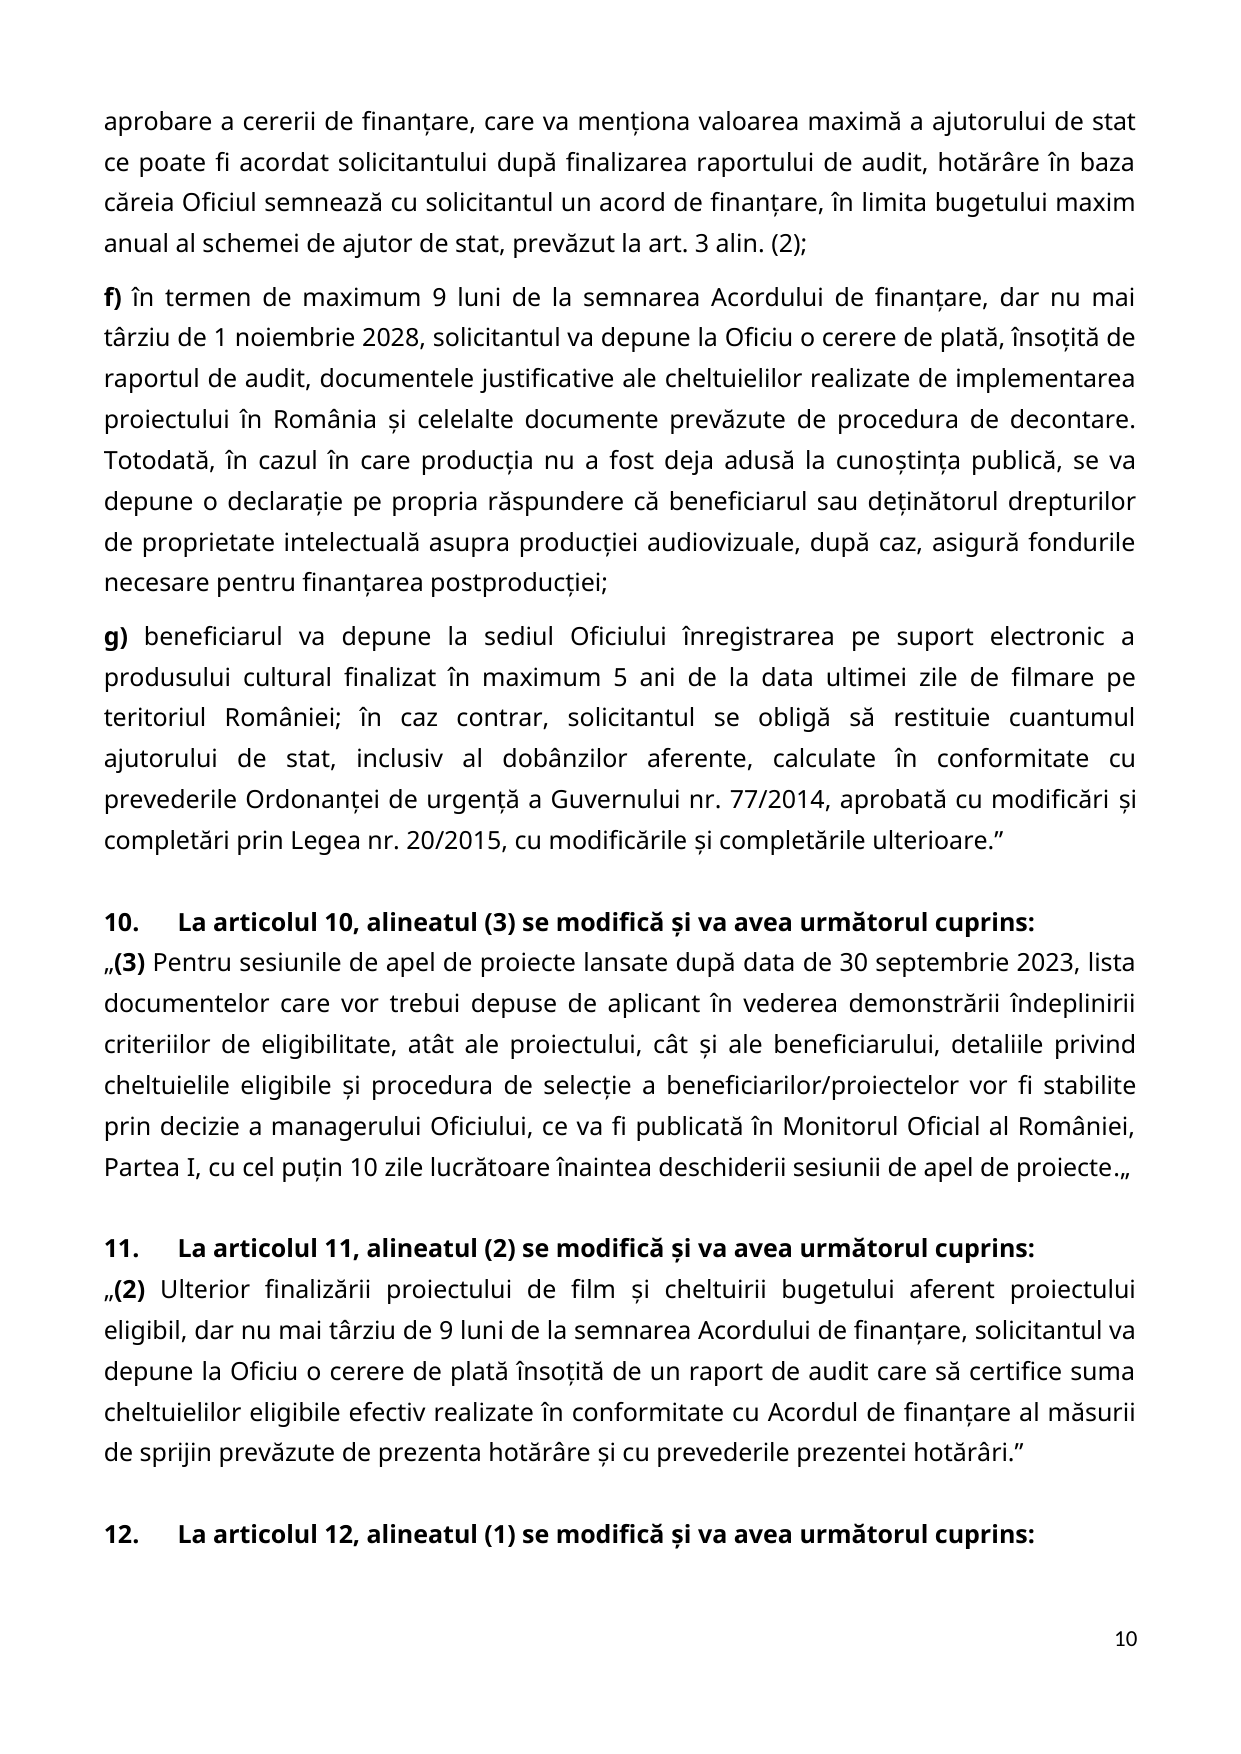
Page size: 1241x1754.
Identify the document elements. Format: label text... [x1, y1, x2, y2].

list La articolul 12, alineatul (1) se modifică și va avea următorul cuprins: [103, 1517, 1137, 1551]
list „(3) Pentru sesiunile de apel de proiecte lansate după data de 30 septembrie 2023, lista documentelor care vor trebui depuse de aplicant în vederea demonstrării îndeplinirii criteriilor de eligibilitate, atât ale proiectului, cât şi ale beneficiarului, detaliile privind cheltuielile eligibile şi procedura de selecţie a beneficiarilor/proiectelor vor fi stabilite prin decizie a managerului Oficiului, ce va fi publicată în Monitorul Oficial al României, Partea I, cu cel puţin 10 zile lucrătoare înaintea deschiderii sesiunii de apel de proiecte.„ [103, 945, 1137, 1183]
list „(2) Ulterior finalizării proiectului de film şi cheltuirii bugetului aferent proiectului eligibil, dar nu mai târziu de 9 luni de la semnarea Acordului de finanţare, solicitantul va depune la Oficiu o cerere de plată însoţită de un raport de audit care să certifice suma cheltuielilor eligibile efectiv realizate în conformitate cu Acordul de finanţare al măsurii de sprijin prevăzute de prezenta hotărâre şi cu prevederile prezentei hotărâri.” [103, 1272, 1137, 1469]
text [103, 103, 1137, 260]
list La articolul 11, alineatul (2) se modifică și va avea următorul cuprins: [103, 1231, 1137, 1265]
text f) în termen de maximum 9 luni de la semnarea Acordului de finanţare, dar nu mai târziu de 1 noiembrie 2028, solicitantul va depune la Oficiu o cerere de plată, însoţită de raportul de audit, documentele justificative ale cheltuielilor realizate de implementarea proiectului în România şi celelalte documente prevăzute de procedura de decontare. Totodată, în cazul în care producţia nu a fost deja adusă la cunoştinţa publică, se va depune o declaraţie pe propria răspundere că beneficiarul sau deţinătorul drepturilor de proprietate intelectuală asupra producţiei audiovizuale, după caz, asigură fondurile necesare pentru finanţarea postproducţiei; [103, 279, 1137, 599]
list La articolul 10, alineatul (3) se modifică și va avea următorul cuprins: [103, 904, 1137, 938]
list g) beneficiarul va depune la sediul Oficiului înregistrarea pe suport electronic a produsului cultural finalizat în maximum 5 ani de la data ultimei zile de filmare pe teritoriul României; în caz contrar, solicitantul se obligă să restituie cuantumul ajutorului de stat, inclusiv al dobânzilor aferente, calculate în conformitate cu prevederile Ordonanţei de urgenţă a Guvernului nr. 77/2014, aprobată cu modificări şi completări prin Legea nr. 20/2015, cu modificările şi completările ulterioare.” [103, 618, 1137, 857]
